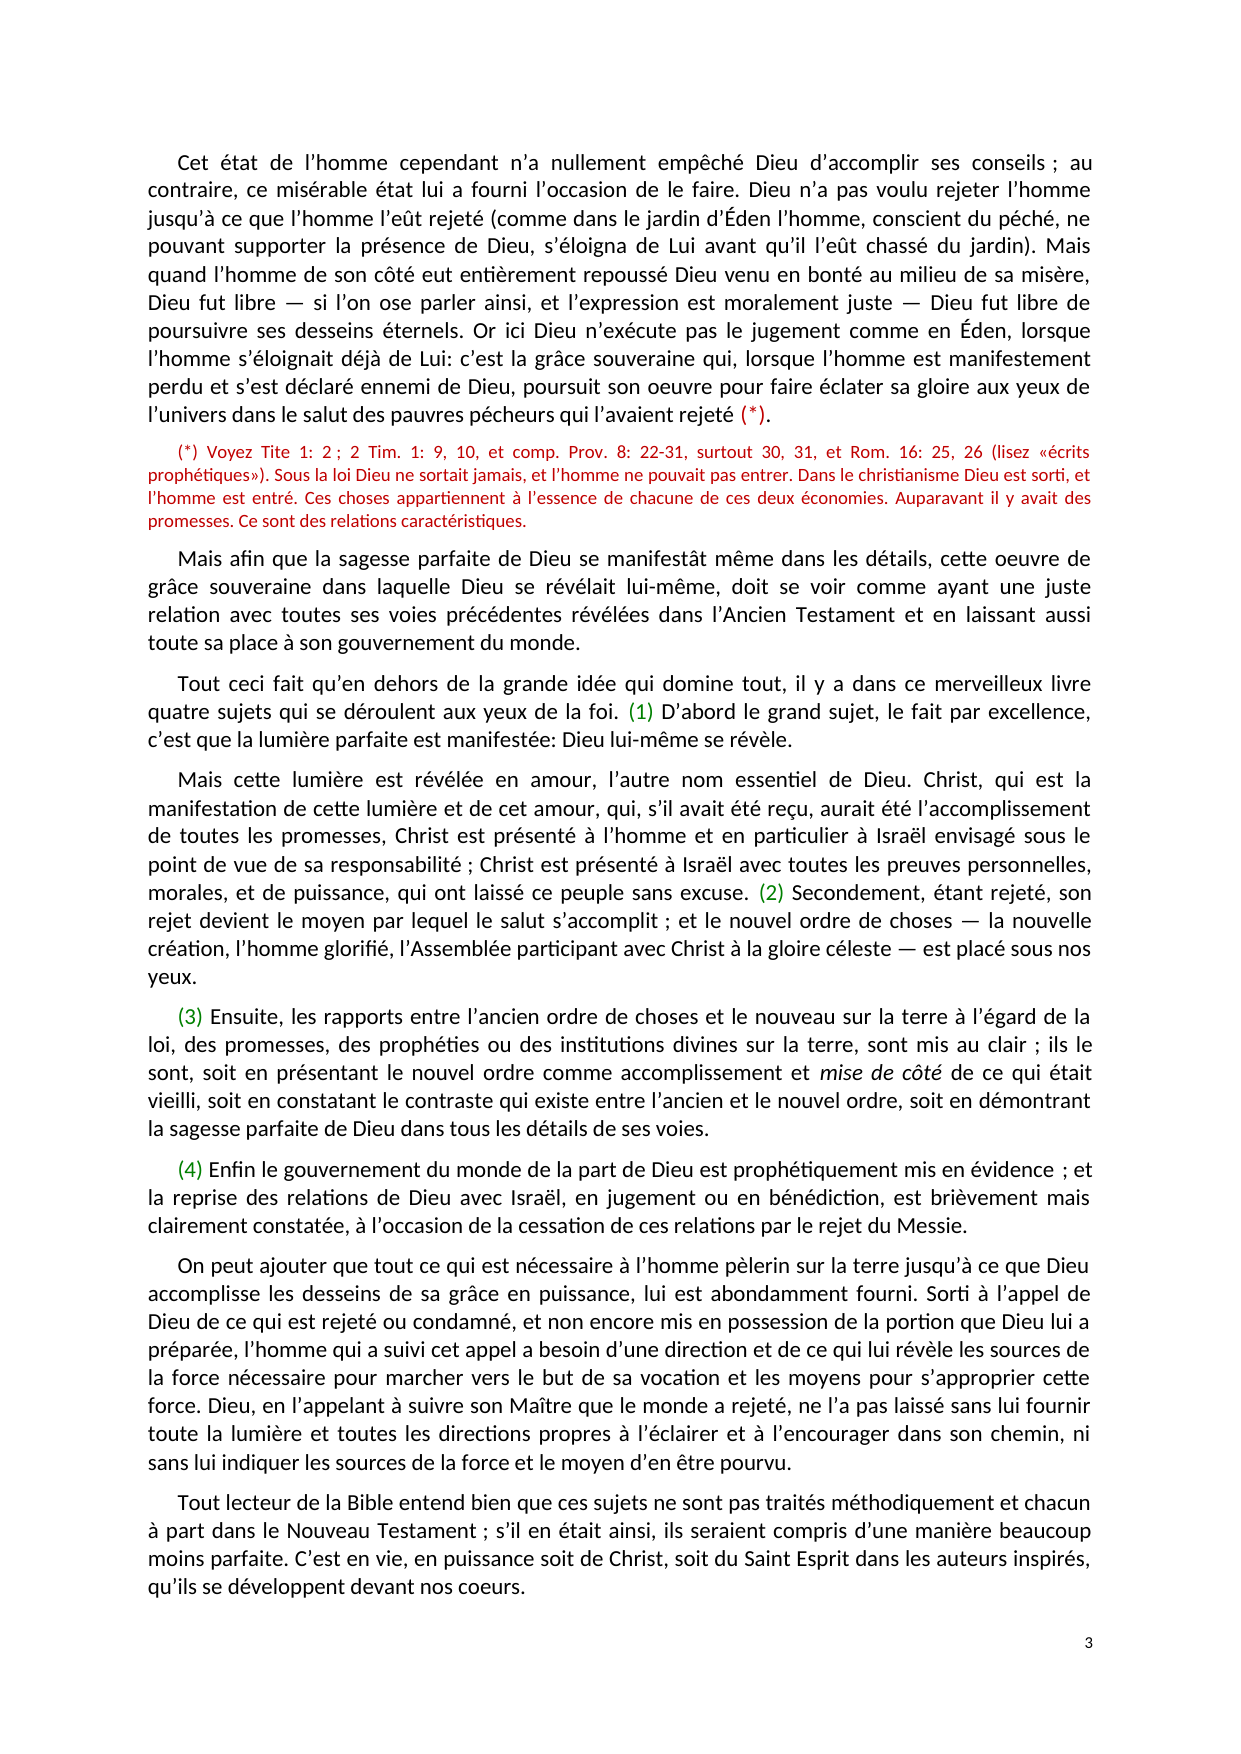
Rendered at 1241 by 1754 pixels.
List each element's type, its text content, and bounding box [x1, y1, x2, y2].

text (4) Enfin le gouvernement du monde de la part de Dieu est prophétiquement mis en évidence ; et la reprise des relations de Dieu avec Israël, en jugement ou en bénédiction, est brièvement mais clairement constatée, à l’occasion de la cessation de ces relations par le rejet du Messie. [148, 1155, 1093, 1239]
text Mais cette lumière est révélée en amour, l’autre nom essentiel de Dieu. Christ, qui est la manifestation de cette lumière et de cet amour, qui, s’il avait été reçu, aurait été l’accomplissement de toutes les promesses, Christ est présenté à l’homme et en particulier à Israël envisagé sous le point de vue de sa responsabilité ; Christ est présenté à Israël avec toutes les preuves personnelles, morales, et de puissance, qui ont laissé ce peuple sans excuse. (2) Secondement, étant rejeté, son rejet devient le moyen par lequel le salut s’accomplit ; et le nouvel ordre de choses — la nouvelle création, l’homme glorifié, l’Assemblée participant avec Christ à la gloire céleste — est placé sous nos yeux. [148, 766, 1093, 990]
text (*) Voyez Tite 1: 2 ; 2 Tim. 1: 9, 10, et comp. Prov. 8: 22-31, surtout 30, 31, et Rom. 16: 25, 26 (lisez «écrits prophétiques»). Sous la loi Dieu ne sortait jamais, et l’homme ne pouvait pas entrer. Dans le christianisme Dieu est sorti, et l’homme est entré. Ces choses appartiennent à l’essence de chacune de ces deux économies. Auparavant il y avait des promesses. Ce sont des relations caractéristiques. [148, 440, 1093, 532]
text Mais afin que la sagesse parfaite de Dieu se manifestât même dans les détails, cette oeuvre de grâce souveraine dans laquelle Dieu se révélait lui-même, doit se voir comme ayant une juste relation avec toutes ses voies précédentes révélées dans l’Ancien Testament et en laissant aussi toute sa place à son gouvernement du monde. [148, 544, 1093, 657]
text Tout ceci fait qu’en dehors de la grande idée qui domine tout, il y a dans ce merveilleux livre quatre sujets qui se déroulent aux yeux de la foi. (1) D’abord le grand sujet, le fait par excellence, c’est que la lumière parfaite est manifestée: Dieu lui-même se révèle. [148, 669, 1093, 753]
text (3) Ensuite, les rapports entre l’ancien ordre de choses et le nouveau sur la terre à l’égard de la loi, des promesses, des prophéties ou des institutions divines sur la terre, sont mis au clair ; ils le sont, soit en présentant le nouvel ordre comme accomplissement et mise de côté de ce qui était vieilli, soit en constatant le contraste qui existe entre l’ancien et le nouvel ordre, soit en démontrant la sagesse parfaite de Dieu dans tous les détails de ses voies. [148, 1002, 1093, 1142]
text On peut ajouter que tout ce qui est nécessaire à l’homme pèlerin sur la terre jusqu’à ce que Dieu accomplisse les desseins de sa grâce en puissance, lui est abondamment fourni. Sorti à l’appel de Dieu de ce qui est rejeté ou condamné, et non encore mis en possession de la portion que Dieu lui a préparée, l’homme qui a suivi cet appel a besoin d’une direction et de ce qui lui révèle les sources de la force nécessaire pour marcher vers le but de sa vocation et les moyens pour s’approprier cette force. Dieu, en l’appelant à suivre son Maître que le monde a rejeté, ne l’a pas laissé sans lui fournir toute la lumière et toutes les directions propres à l’éclairer et à l’encourager dans son chemin, ni sans lui indiquer les sources de la force et le moyen d’en être pourvu. [148, 1251, 1093, 1476]
text Tout lecteur de la Bible entend bien que ces sujets ne sont pas traités méthodiquement et chacun à part dans le Nouveau Testament ; s’il en était ainsi, ils seraient compris d’une manière beaucoup moins parfaite. C’est en vie, en puissance soit de Christ, soit du Saint Esprit dans les auteurs inspirés, qu’ils se développent devant nos coeurs. [148, 1488, 1093, 1600]
text Cet état de l’homme cependant n’a nullement empêché Dieu d’accomplir ses conseils ; au contraire, ce misérable état lui a fourni l’occasion de le faire. Dieu n’a pas voulu rejeter l’homme jusqu’à ce que l’homme l’eût rejeté (comme dans le jardin d’Éden l’homme, conscient du péché, ne pouvant supporter la présence de Dieu, s’éloigna de Lui avant qu’il l’eût chassé du jardin). Mais quand l’homme de son côté eut entièrement repoussé Dieu venu en bonté au milieu de sa misère, Dieu fut libre — si l’on ose parler ainsi, et l’expression est moralement juste — Dieu fut libre de poursuivre ses desseins éternels. Or ici Dieu n’exécute pas le jugement comme en Éden, lorsque l’homme s’éloignait déjà de Lui: c’est la grâce souveraine qui, lorsque l’homme est manifestement perdu et s’est déclaré ennemi de Dieu, poursuit son oeuvre pour faire éclater sa gloire aux yeux de l’univers dans le salut des pauvres pécheurs qui l’avaient rejeté (*). [148, 148, 1093, 428]
